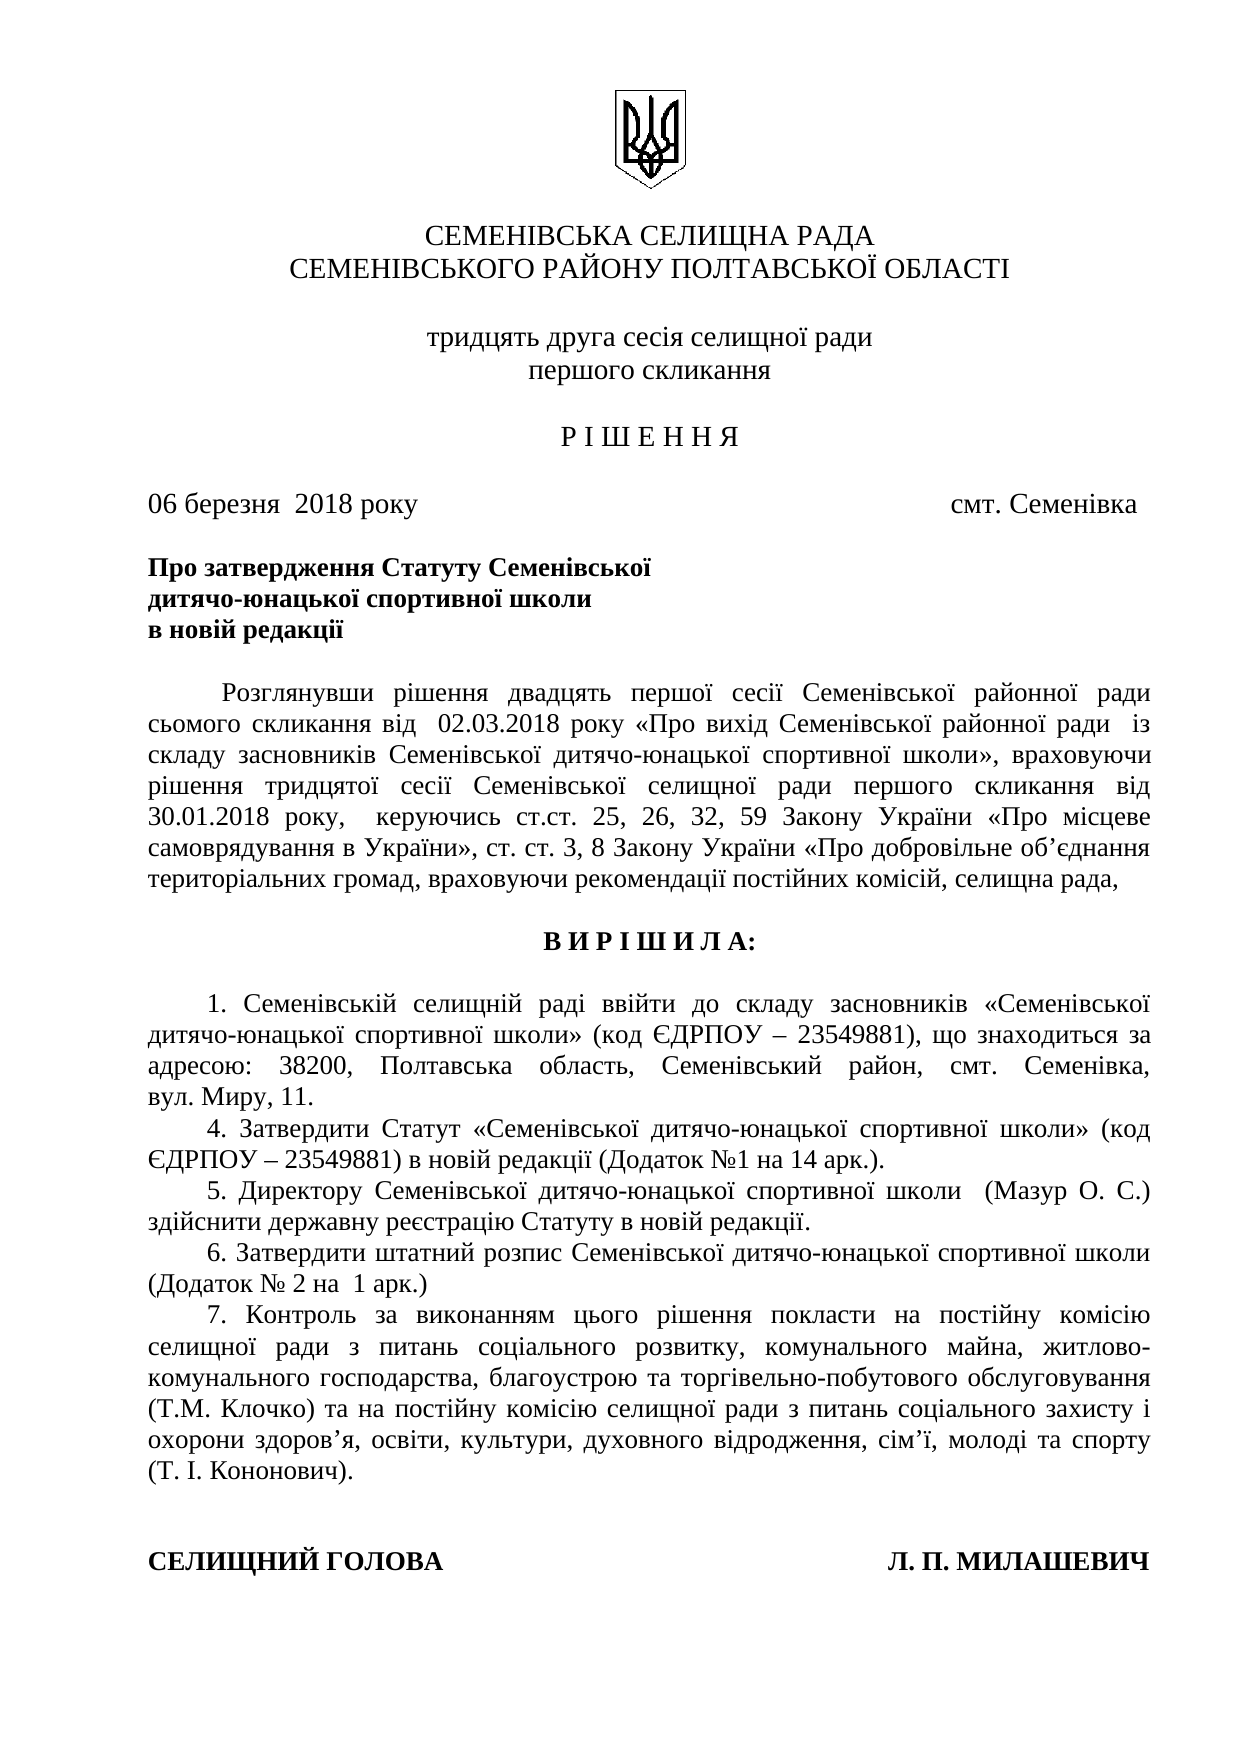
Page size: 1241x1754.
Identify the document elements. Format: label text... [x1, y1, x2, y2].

text В И Р І Ш И Л А: [148, 925, 1152, 956]
text 06 березня 2018 року смт. Семенівка [148, 486, 1152, 520]
text 4. Затвердити Статут «Семенівської дитячо-юнацької спортивної школи» (код ЄДРПОУ – 23549881) в новій редакції (Додаток №1 на 14 арк.). [148, 1112, 1152, 1174]
text дитячо-юнацької спортивної школи [148, 582, 1152, 613]
picture [612, 88, 688, 190]
text 6. Затвердити штатний розпис Семенівської дитячо-юнацької спортивної школи (Додаток № 2 на 1 арк.) [148, 1236, 1152, 1298]
text першого скликання [148, 352, 1152, 386]
text СЕМЕНІВСЬКА СЕЛИЩНА РАДА [148, 218, 1152, 252]
text 5. Директору Семенівської дитячо-юнацької спортивної школи (Мазур О. С.) здійснити державну реєстрацію Статуту в новій редакції. [148, 1174, 1152, 1236]
text в новій редакції [148, 613, 1152, 644]
text Розглянувши рішення двадцять першої сесії Семенівської районної ради сьомого скликання від 02.03.2018 року «Про вихід Семенівської районної ради із складу засновників Семенівської дитячо-юнацької спортивної школи», враховуючи рішення тридцятої сесії Семенівської селищної ради першого скликання від 30.01.2018 року, керуючись ст.ст. 25, 26, 32, 59 Закону України «Про місцеве самоврядування в України», ст. ст. 3, 8 Закону України «Про добровільне об’єднання територіальних громад, враховуючи рекомендації постійних комісій, селищна рада, [148, 676, 1152, 894]
text 1. Семенівській селищній раді ввійти до складу засновників «Семенівської дитячо-юнацької спортивної школи» (код ЄДРПОУ – 23549881), що знаходиться за адресою: 38200, Полтавська область, Семенівський район, смт. Семенівка, вул. Миру, 11. [148, 987, 1152, 1112]
text Про затвердження Статуту Семенівської [148, 551, 1152, 582]
text Р І Ш Е Н Н Я [148, 419, 1152, 453]
text тридцять друга сесія селищної ради [148, 319, 1152, 352]
text 7. Контроль за виконанням цього рішення покласти на постійну комісію селищної ради з питань соціального розвитку, комунального майна, житлово-комунального господарства, благоустрою та торгівельно-побутового обслуговування (Т.М. Клочко) та на постійну комісію селищної ради з питань соціального захисту і охорони здоров’я, освіти, культури, духовного відродження, сім’ї, молоді та спорту (Т. І. Кононович). [148, 1298, 1152, 1485]
text СЕЛИЩНИЙ ГОЛОВА Л. П. МИЛАШЕВИЧ [148, 1545, 1152, 1576]
text СЕМЕНІВСЬКОГО РАЙОНУ ПОЛТАВСЬКОЇ ОБЛАСТІ [148, 252, 1152, 285]
